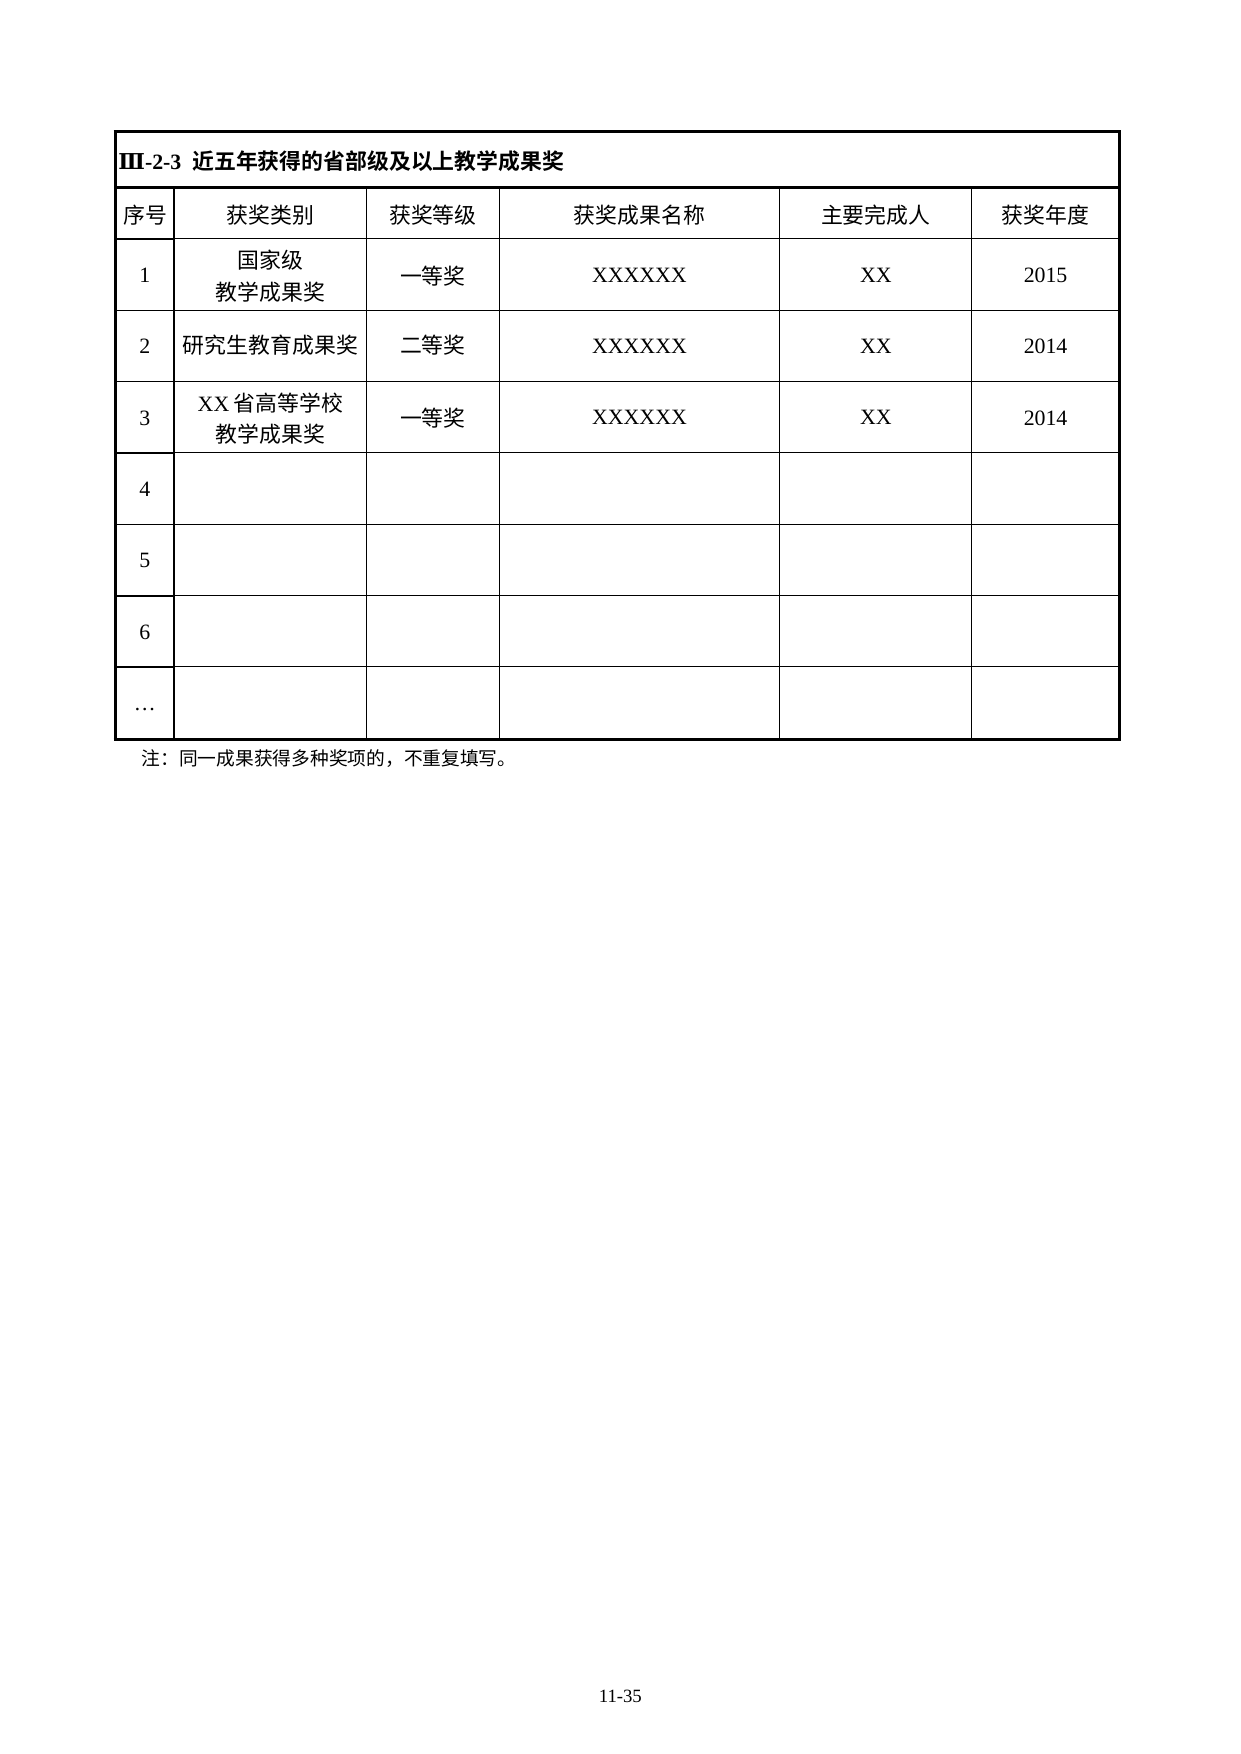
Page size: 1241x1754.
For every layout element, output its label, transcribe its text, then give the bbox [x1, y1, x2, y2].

table_cell [500, 596, 779, 666]
table_cell [972, 525, 1118, 595]
table_cell [972, 596, 1118, 666]
table_cell XX [780, 311, 971, 381]
table_cell [780, 525, 971, 595]
table_cell 一等奖 [367, 239, 499, 309]
table_cell [175, 453, 366, 523]
table_cell 5 [117, 525, 173, 595]
table_cell 2014 [972, 382, 1118, 452]
table_cell … [117, 668, 173, 738]
table_cell [500, 525, 779, 595]
table_cell 国家级 教学成果奖 [175, 239, 366, 309]
table_cell [780, 596, 971, 666]
table_cell 主要完成人 [780, 189, 971, 238]
table_cell 获奖年度 [972, 189, 1118, 238]
table_cell 二等奖 [367, 311, 499, 381]
table_cell XXXXXX [500, 311, 779, 381]
table_cell [367, 453, 499, 523]
table_cell 2015 [972, 239, 1118, 309]
table_cell 3 [117, 382, 173, 452]
table_cell [175, 667, 366, 738]
table_cell [500, 453, 779, 523]
table_cell [175, 525, 366, 595]
table_cell XX [780, 382, 971, 452]
table_cell 获奖等级 [367, 189, 499, 238]
table_cell 研究生教育成果奖 [175, 311, 366, 381]
table_cell [972, 667, 1118, 738]
table_cell 获奖成果名称 [500, 189, 779, 238]
table_cell [367, 525, 499, 595]
table_cell [175, 596, 366, 666]
table_cell 序号 [117, 189, 173, 238]
table_cell 1 [117, 240, 173, 309]
table_cell [780, 453, 971, 523]
table_cell [367, 596, 499, 666]
table_cell 6 [117, 597, 173, 666]
table_cell 获奖类别 [175, 189, 366, 238]
table_cell XX [780, 239, 971, 309]
table_cell XXXXXX [500, 382, 779, 452]
table_cell XX省高等学校 教学成果奖 [175, 382, 366, 452]
table_header Ⅲ-2-3 近五年获得的省部级及以上教学成果奖 [117, 133, 1118, 186]
table_cell 一等奖 [367, 382, 499, 452]
text 注：同一成果获得多种奖项的，不重复填写。 [141, 741, 1110, 772]
table_cell 4 [117, 454, 173, 523]
table_cell [780, 667, 971, 738]
table_cell XXXXXX [500, 239, 779, 309]
table_cell [500, 667, 779, 738]
table_cell 2014 [972, 311, 1118, 381]
table_cell [972, 453, 1118, 523]
table_cell 2 [117, 311, 173, 381]
table_cell [367, 667, 499, 738]
